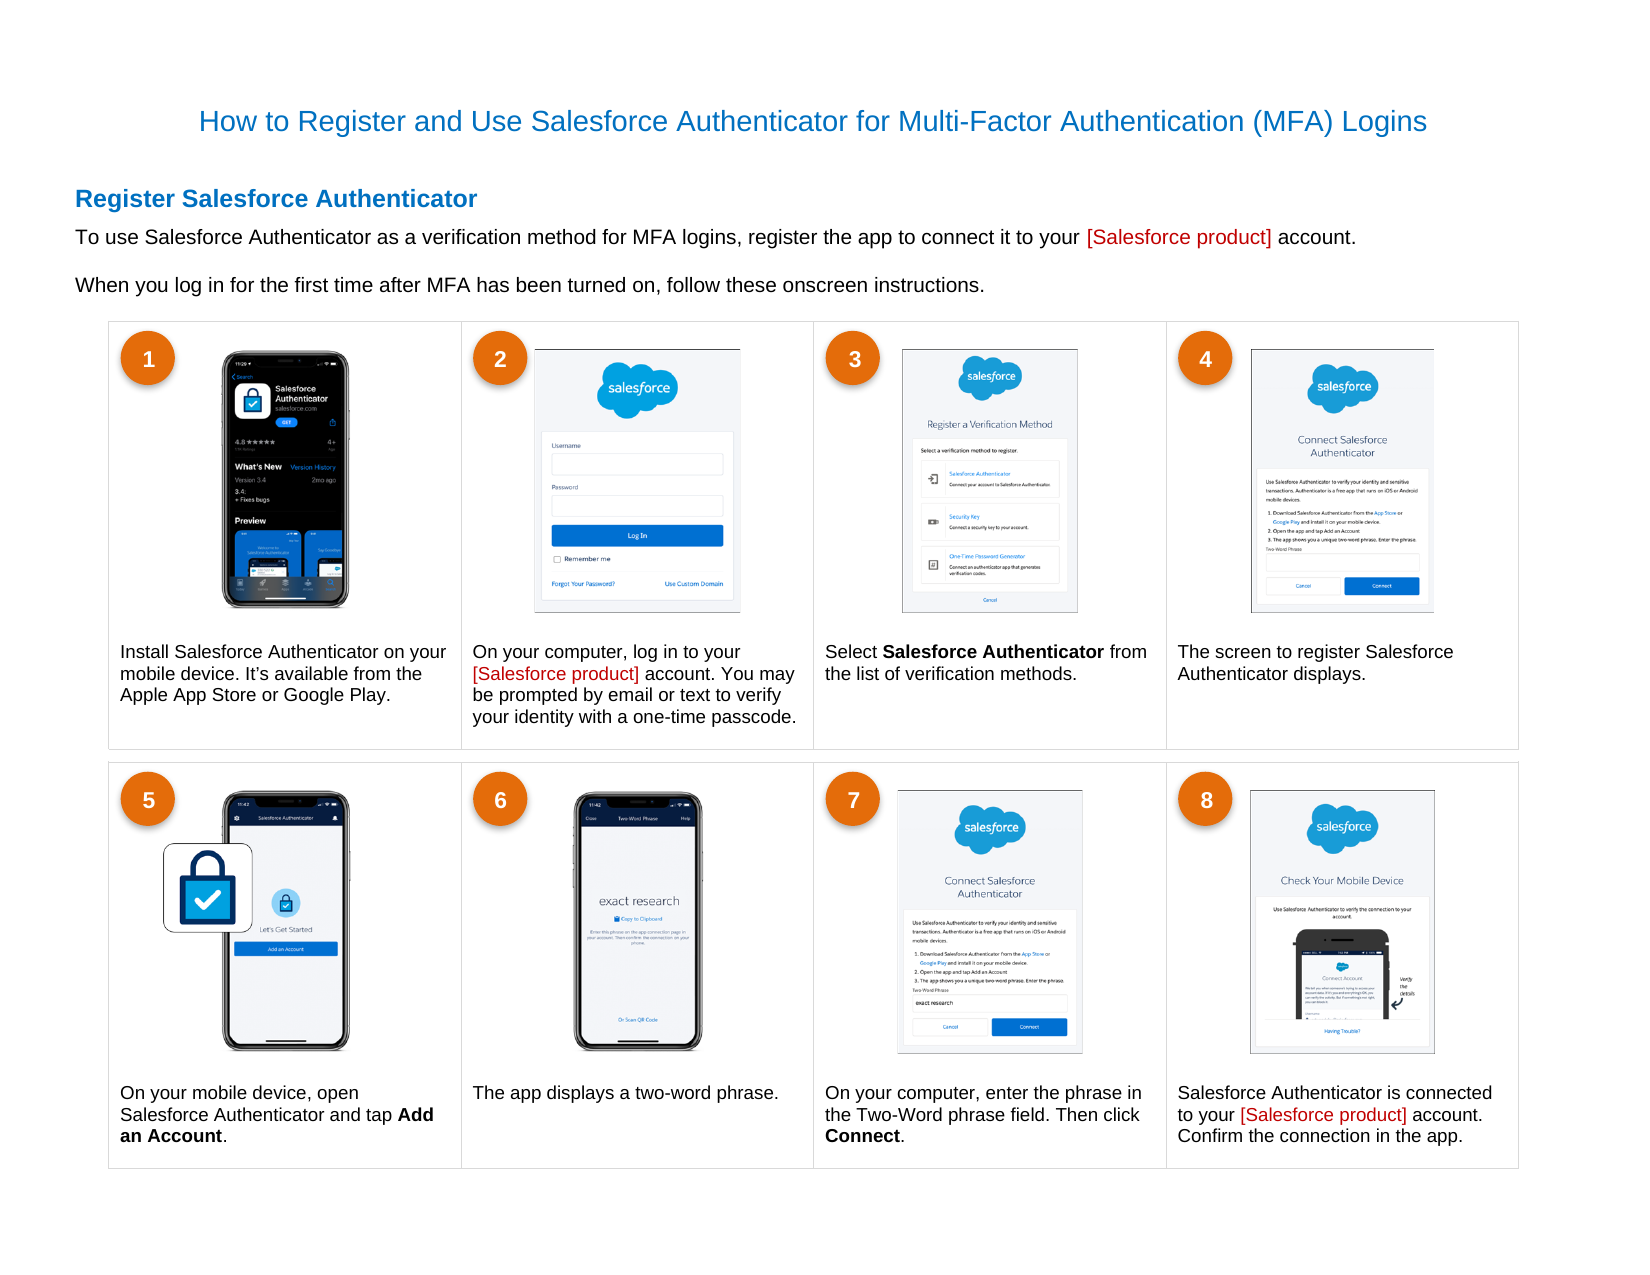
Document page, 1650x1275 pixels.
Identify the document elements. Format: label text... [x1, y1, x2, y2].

picture [897, 790, 1083, 1054]
text Register Salesforce Authenticator [75, 183, 1552, 212]
text When you log in for the first time after MFA has been turned on, follow these onscreen instructions. [75, 273, 1552, 297]
picture [570, 790, 705, 1054]
picture [1251, 349, 1434, 613]
table_header [1167, 322, 1518, 641]
table_cell Select Salesforce Authenticator from the list of verification methods. [814, 641, 1166, 749]
table_cell Salesforce Authenticator is connected to your [Salesforce product] account. Confirm the connection in the app. [1167, 1082, 1518, 1168]
text How to Register and Use Salesforce Authenticator for Multi-Factor Authentication (MFA) Logins [75, 104, 1552, 137]
table_cell Install Salesforce Authenticator on your mobile device. It’s available from the Apple App Store or Google Play. [109, 641, 461, 749]
picture [219, 349, 351, 613]
table_cell The screen to register Salesforce Authenticator displays. [1167, 641, 1518, 749]
picture [902, 349, 1078, 613]
table_header [1167, 763, 1518, 1082]
table_header [109, 322, 461, 641]
text To use Salesforce Authenticator as a verification method for MFA logins, register the app to connect it to your [Salesforce product] account. [75, 225, 1552, 249]
table_header [462, 763, 813, 1082]
table_cell On your mobile device, open Salesforce Authenticator and tap Add an Account. [109, 1082, 461, 1168]
picture [534, 349, 741, 613]
picture [1250, 790, 1435, 1054]
table_header [462, 322, 813, 641]
table_header [814, 322, 1166, 641]
table_cell On your computer, enter the phrase in the Two-Word phrase field. Then click Connect. [814, 1082, 1166, 1168]
table_cell On your computer, log in to your [Salesforce product] account. You may be prompted by email or text to verify your identity with a one-time passcode. [462, 641, 813, 749]
table_cell The app displays a two-word phrase. [462, 1082, 813, 1168]
table_header [814, 763, 1166, 1082]
picture [162, 790, 352, 1054]
table_header [109, 763, 461, 1082]
